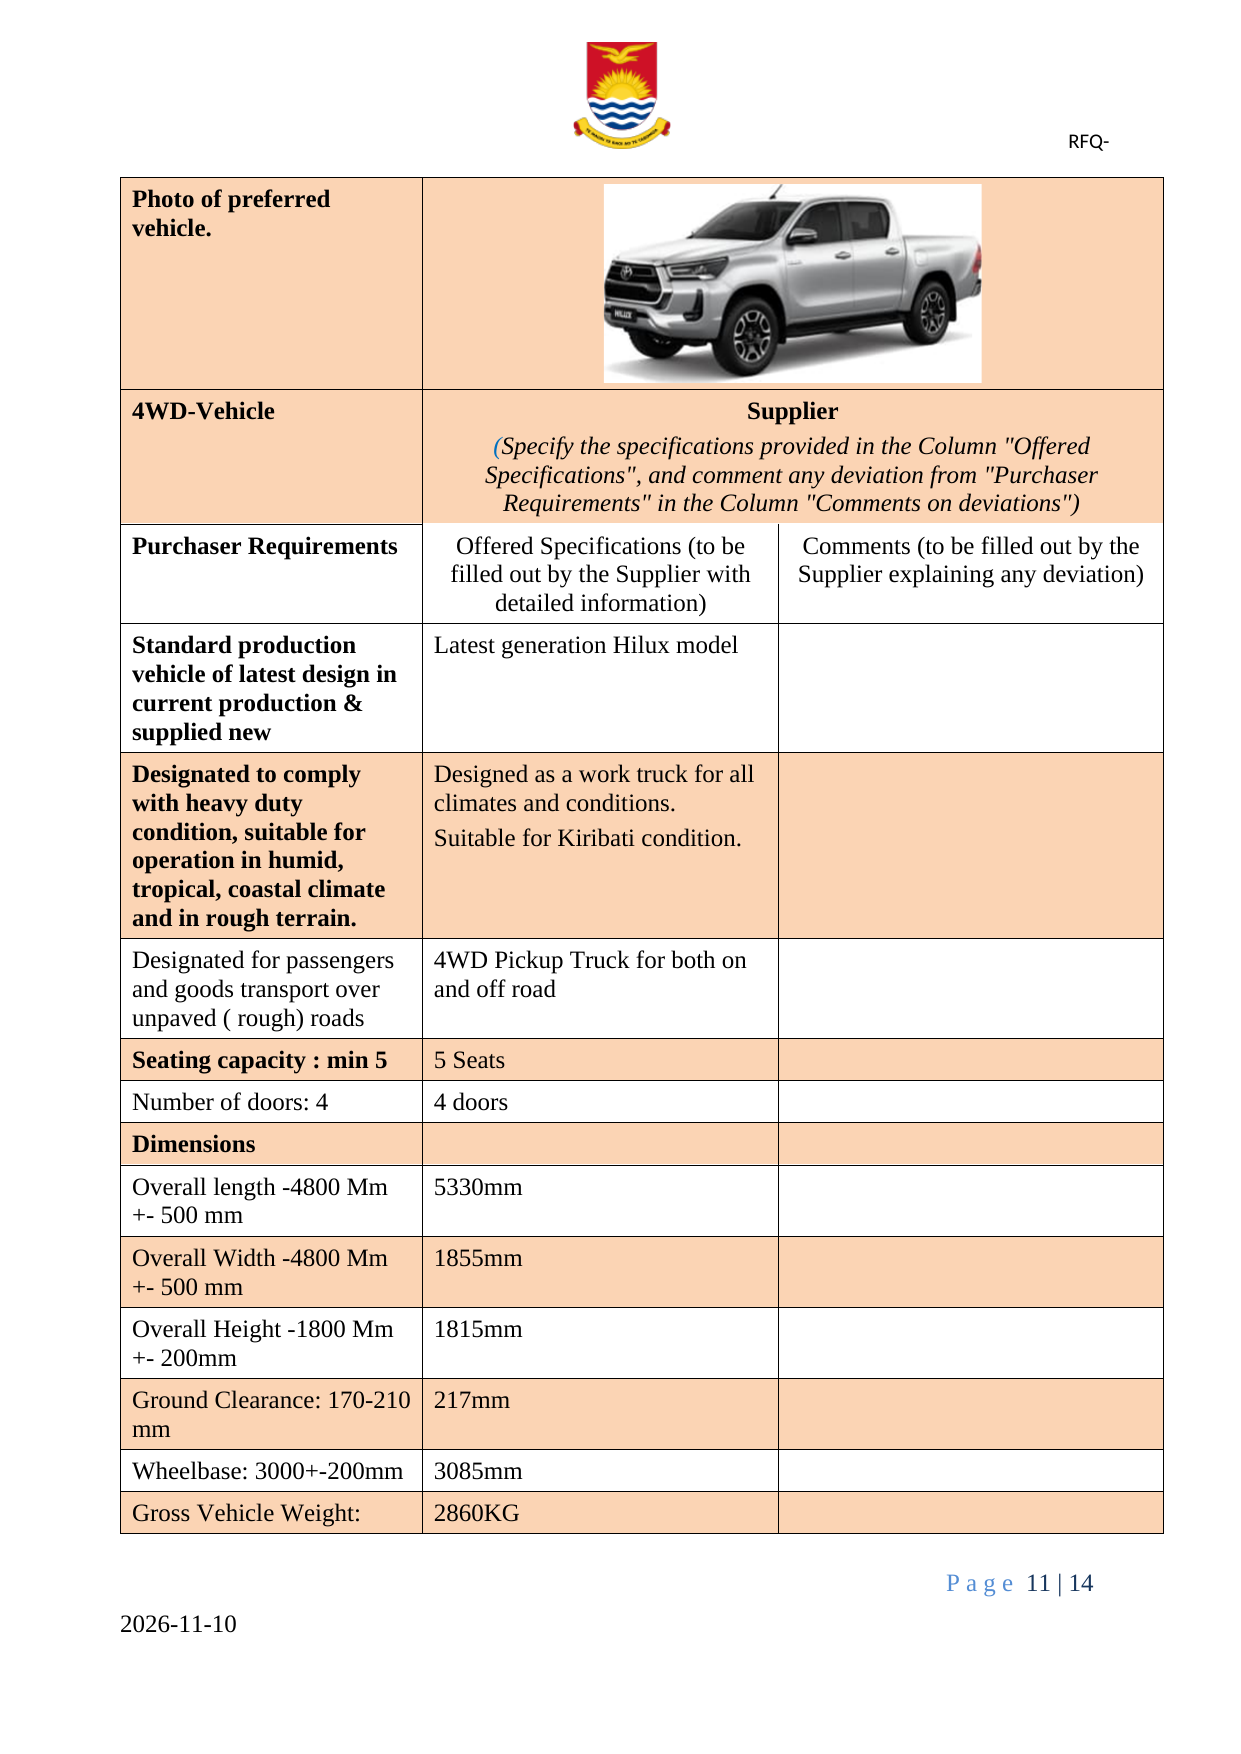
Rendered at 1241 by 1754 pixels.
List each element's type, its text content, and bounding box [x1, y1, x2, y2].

table_cell 3085mm [423, 1450, 778, 1491]
table_cell Comments (to be filled out by the Supplier explaining any deviation) [779, 524, 1163, 623]
table_cell Standard production vehicle of latest design in current production & supplied new [121, 624, 422, 752]
table_cell Designed as a work truck for all climates and conditions. Suitable for Kiribati condition. [423, 753, 778, 938]
table_cell [779, 1166, 1163, 1236]
table_cell Latest generation Hilux model [423, 624, 778, 752]
table_header Photo of preferred vehicle. [121, 178, 422, 389]
table_cell Designated to comply with heavy duty condition, suitable for operation in humid, tropical, coastal climate and in rough terrain. [121, 753, 422, 938]
table_cell 1855mm [423, 1237, 778, 1307]
table_cell Supplier (Specify the specifications provided in the Column "Offered Specifications", and comment any deviation from "Purchaser Requirements" in the Column "Comments on deviations") [423, 390, 1163, 523]
table_cell [779, 753, 1163, 938]
table_cell [779, 1379, 1163, 1449]
table_cell [779, 624, 1163, 752]
table_cell 5 Seats [423, 1039, 778, 1080]
table_cell Offered Specifications (to be filled out by the Supplier with detailed information) [423, 524, 778, 623]
table_cell [779, 1308, 1163, 1378]
table_cell Seating capacity : min 5 [121, 1039, 422, 1080]
table_cell 4WD-Vehicle [121, 390, 422, 523]
table_cell [779, 1081, 1163, 1122]
table_cell 4 doors [423, 1081, 778, 1122]
table_cell [423, 1123, 778, 1164]
table_cell [779, 1492, 1163, 1533]
table_cell 5330mm [423, 1166, 778, 1236]
picture [603, 184, 982, 383]
table_cell [779, 939, 1163, 1038]
table_cell Overall Height -1800 Mm +- 200mm [121, 1308, 422, 1378]
table_cell [779, 1237, 1163, 1307]
table_cell Overall Width -4800 Mm +- 500 mm [121, 1237, 422, 1307]
picture [573, 42, 671, 149]
table_cell Overall length -4800 Mm +- 500 mm [121, 1166, 422, 1236]
table_cell Wheelbase: 3000+-200mm [121, 1450, 422, 1491]
table_cell Ground Clearance: 170-210 mm [121, 1379, 422, 1449]
table_cell Number of doors: 4 [121, 1081, 422, 1122]
table_cell [779, 1123, 1163, 1164]
table_cell Dimensions [121, 1123, 422, 1164]
table_cell 1815mm [423, 1308, 778, 1378]
table_cell [779, 1450, 1163, 1491]
table_cell Purchaser Requirements [121, 525, 422, 623]
table_cell Gross Vehicle Weight: Max. 3,000 kg [121, 1492, 422, 1533]
table_cell 4WD Pickup Truck for both on and off road [423, 939, 778, 1038]
table_cell [779, 1039, 1163, 1080]
table_cell 217mm [423, 1379, 778, 1449]
table_cell 2860KG [423, 1492, 778, 1533]
table_cell Designated for passengers and goods transport over unpaved ( rough) roads [121, 939, 422, 1038]
table_header [423, 178, 1163, 389]
